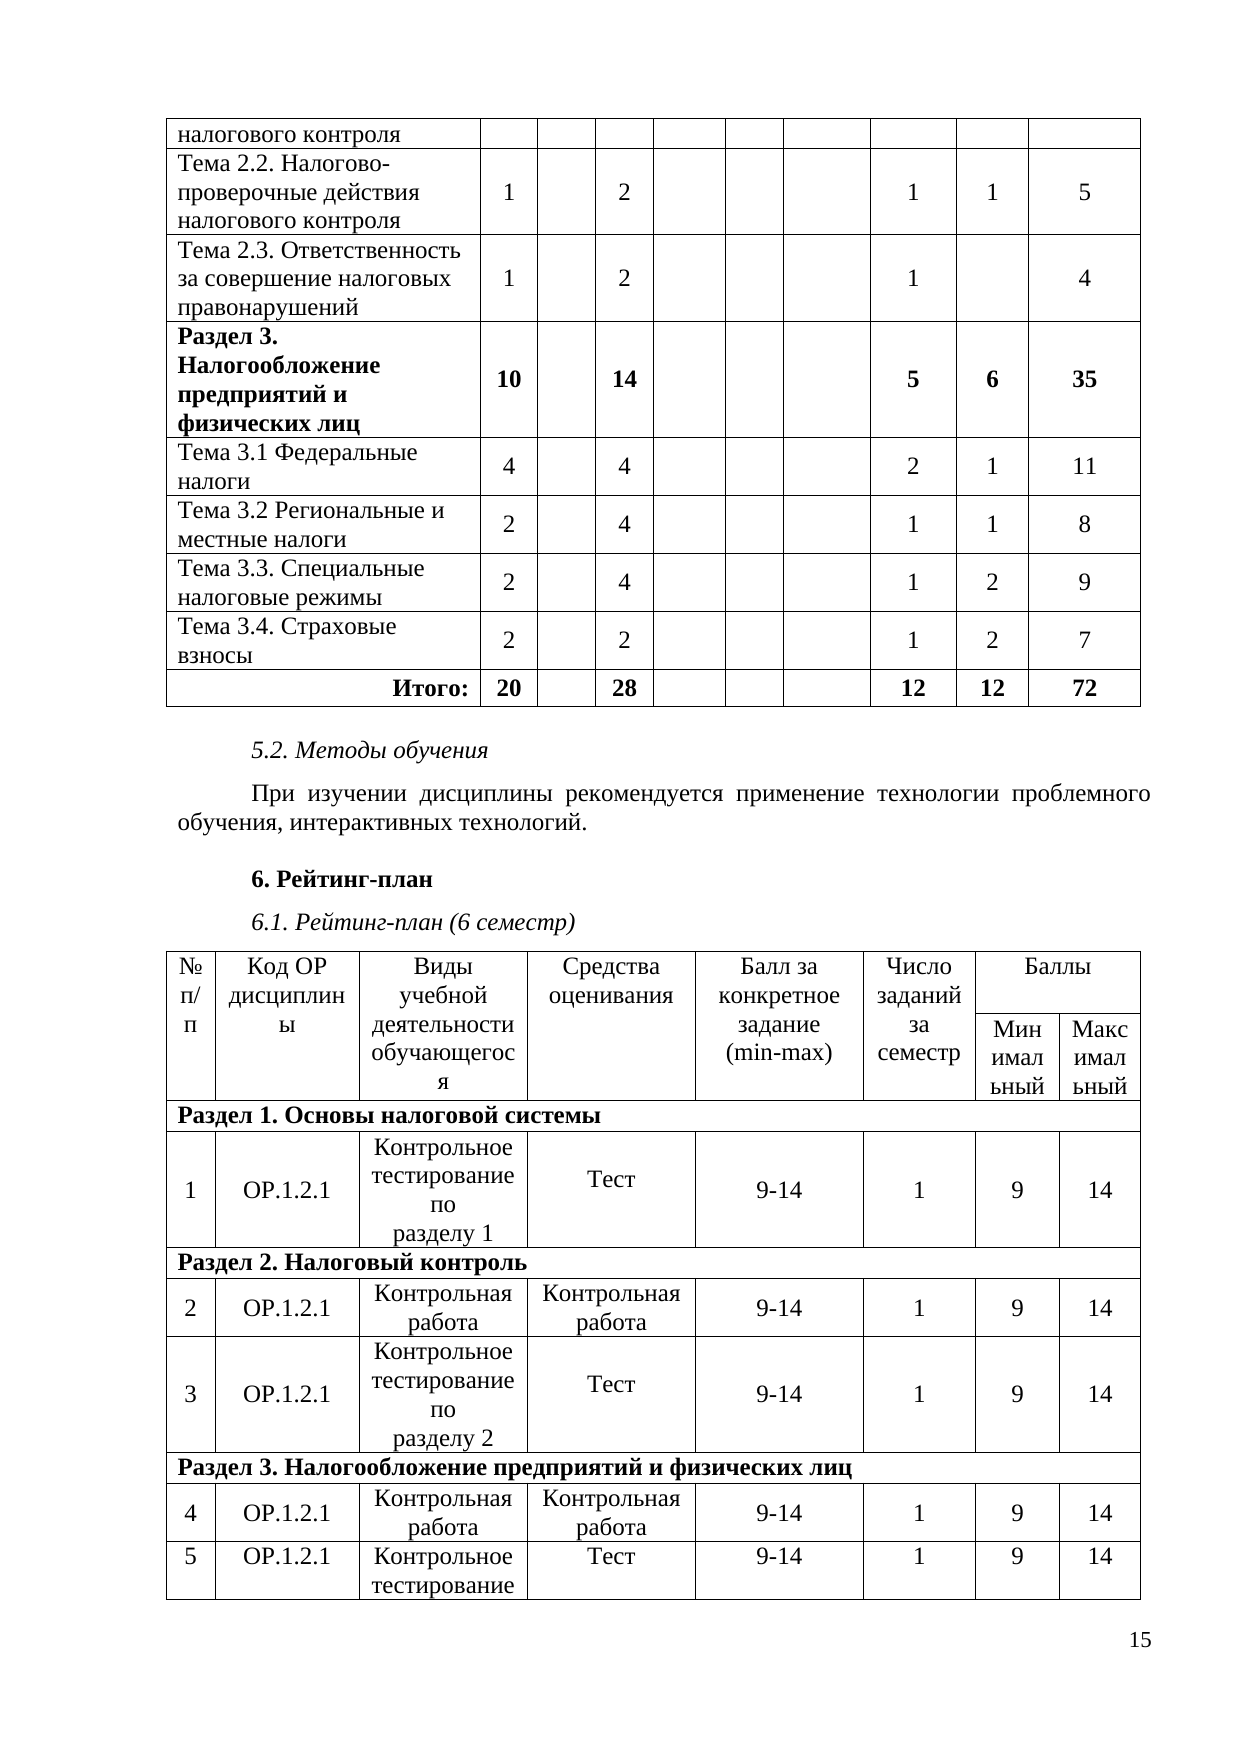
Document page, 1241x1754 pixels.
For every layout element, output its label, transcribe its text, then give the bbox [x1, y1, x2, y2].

table_cell [654, 149, 725, 234]
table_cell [167, 119, 480, 147]
table_cell [784, 554, 870, 611]
table_header Виды учебной деятельности обучающегося [360, 952, 527, 1100]
table_header Средства оценивания [528, 952, 695, 1100]
table_cell 14 [1060, 1279, 1140, 1336]
table_cell 2 [481, 119, 537, 147]
table_cell [726, 496, 783, 552]
table_cell 2 [957, 612, 1028, 668]
table_cell 1 [864, 1337, 975, 1451]
table_cell 1 [871, 149, 956, 234]
table_cell Раздел 3. Налогообложение предприятий и физических лиц [167, 322, 480, 436]
table_cell 1 [871, 554, 956, 611]
table_cell 3 [167, 1337, 215, 1451]
table_header № п/п [167, 952, 215, 1100]
table_cell [784, 496, 870, 552]
table_cell Тема 2.2. Налогово-проверочные действия налогового контроля [167, 149, 480, 234]
table_cell 72 [1029, 670, 1140, 706]
table_cell [784, 119, 870, 147]
text 6.1. Рейтинг-план (6 семестр) [177, 907, 1152, 936]
table_cell 1 [864, 1132, 975, 1247]
table_cell [726, 235, 783, 321]
table_cell 9 [976, 1337, 1059, 1451]
table_cell Тема 3.4. Страховые взносы [167, 612, 480, 668]
table_cell [654, 322, 725, 436]
table_cell Контрольная работа [360, 1279, 527, 1336]
table_cell ОР.1.2.1 [216, 1337, 359, 1451]
table_cell Тема 2.3. Ответственность за совершение налоговых правонарушений [167, 235, 480, 321]
table_cell ОР.1.2.1 [216, 1279, 359, 1336]
table_cell [538, 438, 595, 494]
table_cell 1 [957, 496, 1028, 552]
table_cell [654, 496, 725, 552]
table_cell 1 [871, 119, 956, 147]
table_cell ОР.1.2.1 [216, 1484, 359, 1541]
table_cell 12 [871, 670, 956, 706]
table_cell Раздел 1. Основы налоговой системы [167, 1101, 1140, 1131]
table_cell 4 [596, 438, 653, 494]
table_cell [538, 496, 595, 552]
table_cell Тема 3.1 Федеральные налоги [167, 438, 480, 494]
table_cell 5 [871, 322, 956, 436]
table_cell [654, 670, 725, 706]
table_cell 14 [596, 322, 653, 436]
table_cell [538, 612, 595, 668]
table_cell 6 [1029, 119, 1140, 147]
table_cell Тест [528, 1542, 695, 1599]
table_cell 9 [976, 1279, 1059, 1336]
table_cell [784, 438, 870, 494]
table_cell 4 [481, 438, 537, 494]
table_cell Тест [528, 1132, 695, 1247]
table_cell Раздел 3. Налогообложение предприятий и физических лиц [167, 1453, 1140, 1483]
table_cell 2 [481, 554, 537, 611]
table_cell Контрольное тестирование по разделу 1 [360, 1132, 527, 1247]
table_cell 9-14 [696, 1279, 863, 1336]
table_cell 9 [976, 1484, 1059, 1541]
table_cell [360, 1542, 527, 1599]
table_cell Тема 3.2 Региональные и местные налоги [167, 496, 480, 552]
table_cell [538, 119, 595, 147]
table_cell 35 [1029, 322, 1140, 436]
table_cell [784, 612, 870, 668]
table_cell 1 [864, 1484, 975, 1541]
table_cell [957, 235, 1028, 321]
table_cell [784, 322, 870, 436]
table_cell Раздел 2. Налоговый контроль [167, 1248, 1140, 1278]
table_cell Контрольная работа [528, 1484, 695, 1541]
table_cell 9-14 [696, 1337, 863, 1451]
table_cell 14 [1060, 1542, 1140, 1599]
table_cell 10 [481, 322, 537, 436]
table_cell 2 [596, 235, 653, 321]
table_cell 28 [596, 670, 653, 706]
table_cell [538, 322, 595, 436]
table_cell 4 [167, 1484, 215, 1541]
table_cell [784, 235, 870, 321]
table_cell [538, 149, 595, 234]
table_cell Контрольное тестирование по разделу 2 [360, 1337, 527, 1451]
table_cell [654, 554, 725, 611]
table_cell 1 [481, 149, 537, 234]
table_cell 1 [864, 1279, 975, 1336]
table_cell 2 [871, 438, 956, 494]
table_cell 4 [1029, 235, 1140, 321]
table_cell [726, 670, 783, 706]
table_header Балл за конкретное задание (min-max) [696, 952, 863, 1100]
table_cell 6 [957, 322, 1028, 436]
table_cell [726, 119, 783, 147]
table_header Баллы [976, 952, 1140, 1013]
table_cell [726, 149, 783, 234]
table_header Код ОР дисциплины [216, 952, 359, 1100]
table_cell 2 [957, 554, 1028, 611]
table_cell 1 [957, 438, 1028, 494]
table_cell 1 [871, 235, 956, 321]
table_cell 14 [1060, 1484, 1140, 1541]
table_cell 9-14 [696, 1132, 863, 1247]
table_cell 2 [481, 496, 537, 552]
table_cell 2 [596, 119, 653, 147]
table_cell 20 [481, 670, 537, 706]
table_cell [654, 438, 725, 494]
table_cell 9-14 [696, 1542, 863, 1599]
table_cell 14 [1060, 1337, 1140, 1451]
table_cell 8 [1029, 496, 1140, 552]
table_cell 5 [1029, 149, 1140, 234]
text При изучении дисциплины рекомендуется применение технологии проблемного обучения, интерактивных технологий. [177, 778, 1152, 836]
table_cell [538, 670, 595, 706]
table_cell 11 [1029, 438, 1140, 494]
table_cell [654, 119, 725, 147]
table_cell Контрольная работа [528, 1279, 695, 1336]
table_cell [654, 612, 725, 668]
text 5.2. Методы обучения [177, 735, 1152, 764]
table_header Число заданий за семестр [864, 952, 975, 1100]
table_cell [654, 235, 725, 321]
table_cell [784, 149, 870, 234]
table_cell 2 [481, 612, 537, 668]
table_cell [726, 322, 783, 436]
table_cell 1 [864, 1542, 975, 1599]
table_cell 9 [1029, 554, 1140, 611]
table_cell 2 [596, 149, 653, 234]
table_cell [784, 670, 870, 706]
table_cell Минимальный [976, 1014, 1059, 1100]
table_cell 1 [481, 235, 537, 321]
table_cell 2 [167, 1279, 215, 1336]
text 6. Рейтинг-план [177, 864, 1152, 893]
table_cell Итого: [167, 670, 480, 706]
table_cell ОР.1.2.1 [216, 1542, 359, 1599]
table_cell 1 [871, 496, 956, 552]
table_cell 5 [167, 1542, 215, 1599]
table_cell 1 [167, 1132, 215, 1247]
table_cell [726, 554, 783, 611]
table_cell 1 [957, 119, 1028, 147]
table_cell 2 [596, 612, 653, 668]
table_cell [538, 554, 595, 611]
table_cell 4 [596, 496, 653, 552]
table_cell Максимальный [1060, 1014, 1140, 1100]
table_cell 14 [1060, 1132, 1140, 1247]
table_cell ОР.1.2.1 [216, 1132, 359, 1247]
table_cell 1 [871, 612, 956, 668]
table_cell 12 [957, 670, 1028, 706]
table_cell Тест [528, 1337, 695, 1451]
table_cell [726, 438, 783, 494]
table_cell 4 [596, 554, 653, 611]
table_cell [726, 612, 783, 668]
table_cell 9-14 [696, 1484, 863, 1541]
table_cell [538, 235, 595, 321]
table_cell Тема 3.3. Специальные налоговые режимы [167, 554, 480, 611]
table_cell 9 [976, 1542, 1059, 1599]
table_cell Контрольная работа [360, 1484, 527, 1541]
table_cell 9 [976, 1132, 1059, 1247]
table_cell 1 [957, 149, 1028, 234]
table_cell 7 [1029, 612, 1140, 668]
